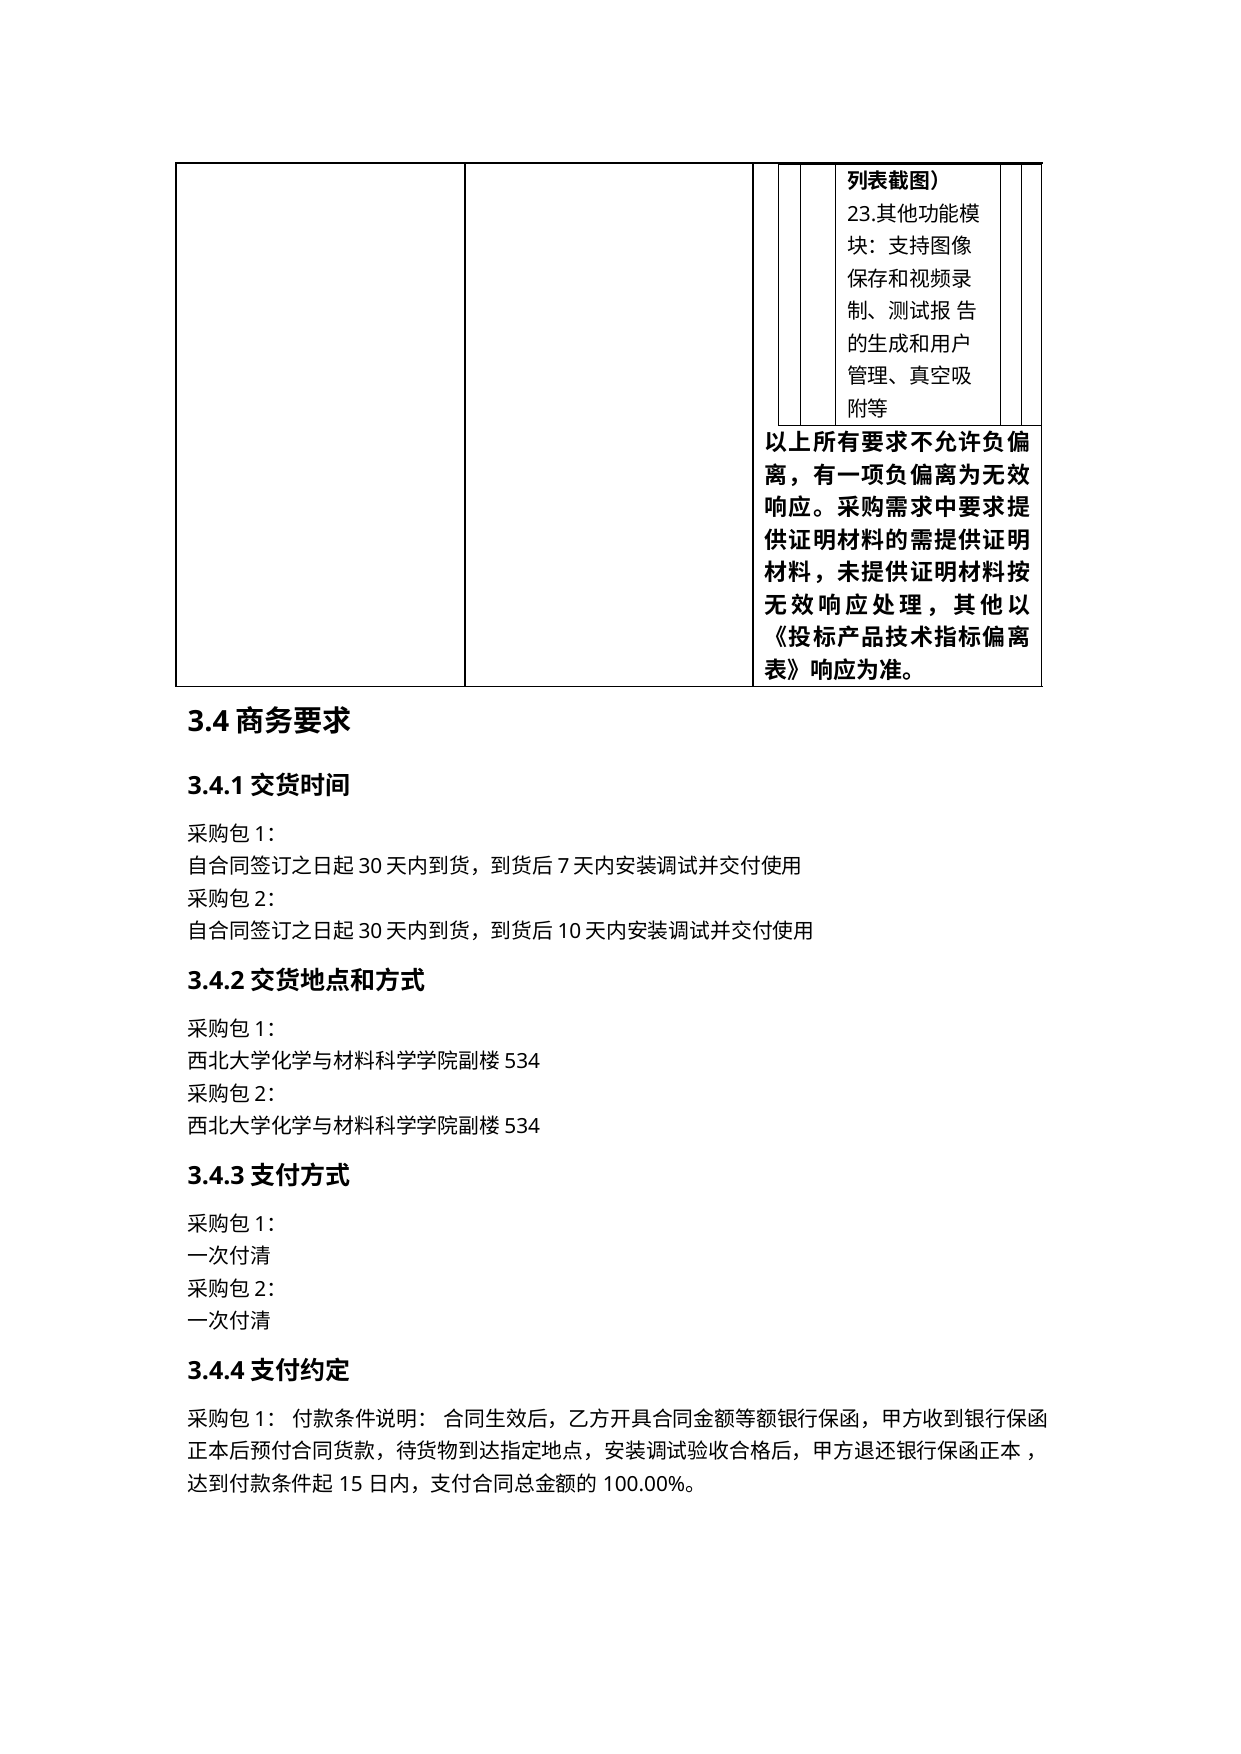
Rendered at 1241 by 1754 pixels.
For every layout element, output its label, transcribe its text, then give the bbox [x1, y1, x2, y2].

text 3.4.3支付方式 [187, 1142, 1053, 1207]
text 采购包2： [187, 882, 1053, 915]
table_cell [466, 164, 752, 686]
text 一次付清 [187, 1240, 1053, 1272]
text 3.4.4支付约定 [187, 1337, 1053, 1402]
text 采购包2： [187, 1077, 1053, 1110]
text 3.4商务要求 [187, 687, 1053, 752]
text 3.4.1交货时间 [187, 752, 1053, 817]
text 采购包2： [187, 1272, 1053, 1305]
table_cell 以上所有要求不允许负偏离，有一项负偏离为无效响应。采购需求中要求提供证明材料的需提供证明材料，未提供证明材料按无效响应处理，其他以《投标产品技术指标偏离表》响应为准。 [754, 164, 1041, 686]
text 西北大学化学与材料科学学院副楼534 [187, 1110, 1053, 1142]
text 一次付清 [187, 1305, 1053, 1337]
text 自合同签订之日起30天内到货，到货后7天内安装调试并交付使用 [187, 850, 1053, 882]
text 3.4.2交货地点和方式 [187, 947, 1053, 1012]
text 采购包1： [187, 817, 1053, 850]
text 采购包1： [187, 1012, 1053, 1045]
table_cell 1 [177, 164, 464, 686]
text 采购包1： 付款条件说明： 合同生效后，乙方开具合同金额等额银行保函，甲方收到银行保函正本后预付合同货款，待货物到达指定地点，安装调试验收合格后，甲方退还银行保函正本 ，达到付款条件起 15 日内，支付合同总金额的 100.00%。 [187, 1402, 1053, 1500]
text 自合同签订之日起30天内到货，到货后10天内安装调试并交付使用 [187, 915, 1053, 947]
text 西北大学化学与材料科学学院副楼534 [187, 1045, 1053, 1077]
text 采购包1： [187, 1207, 1053, 1240]
